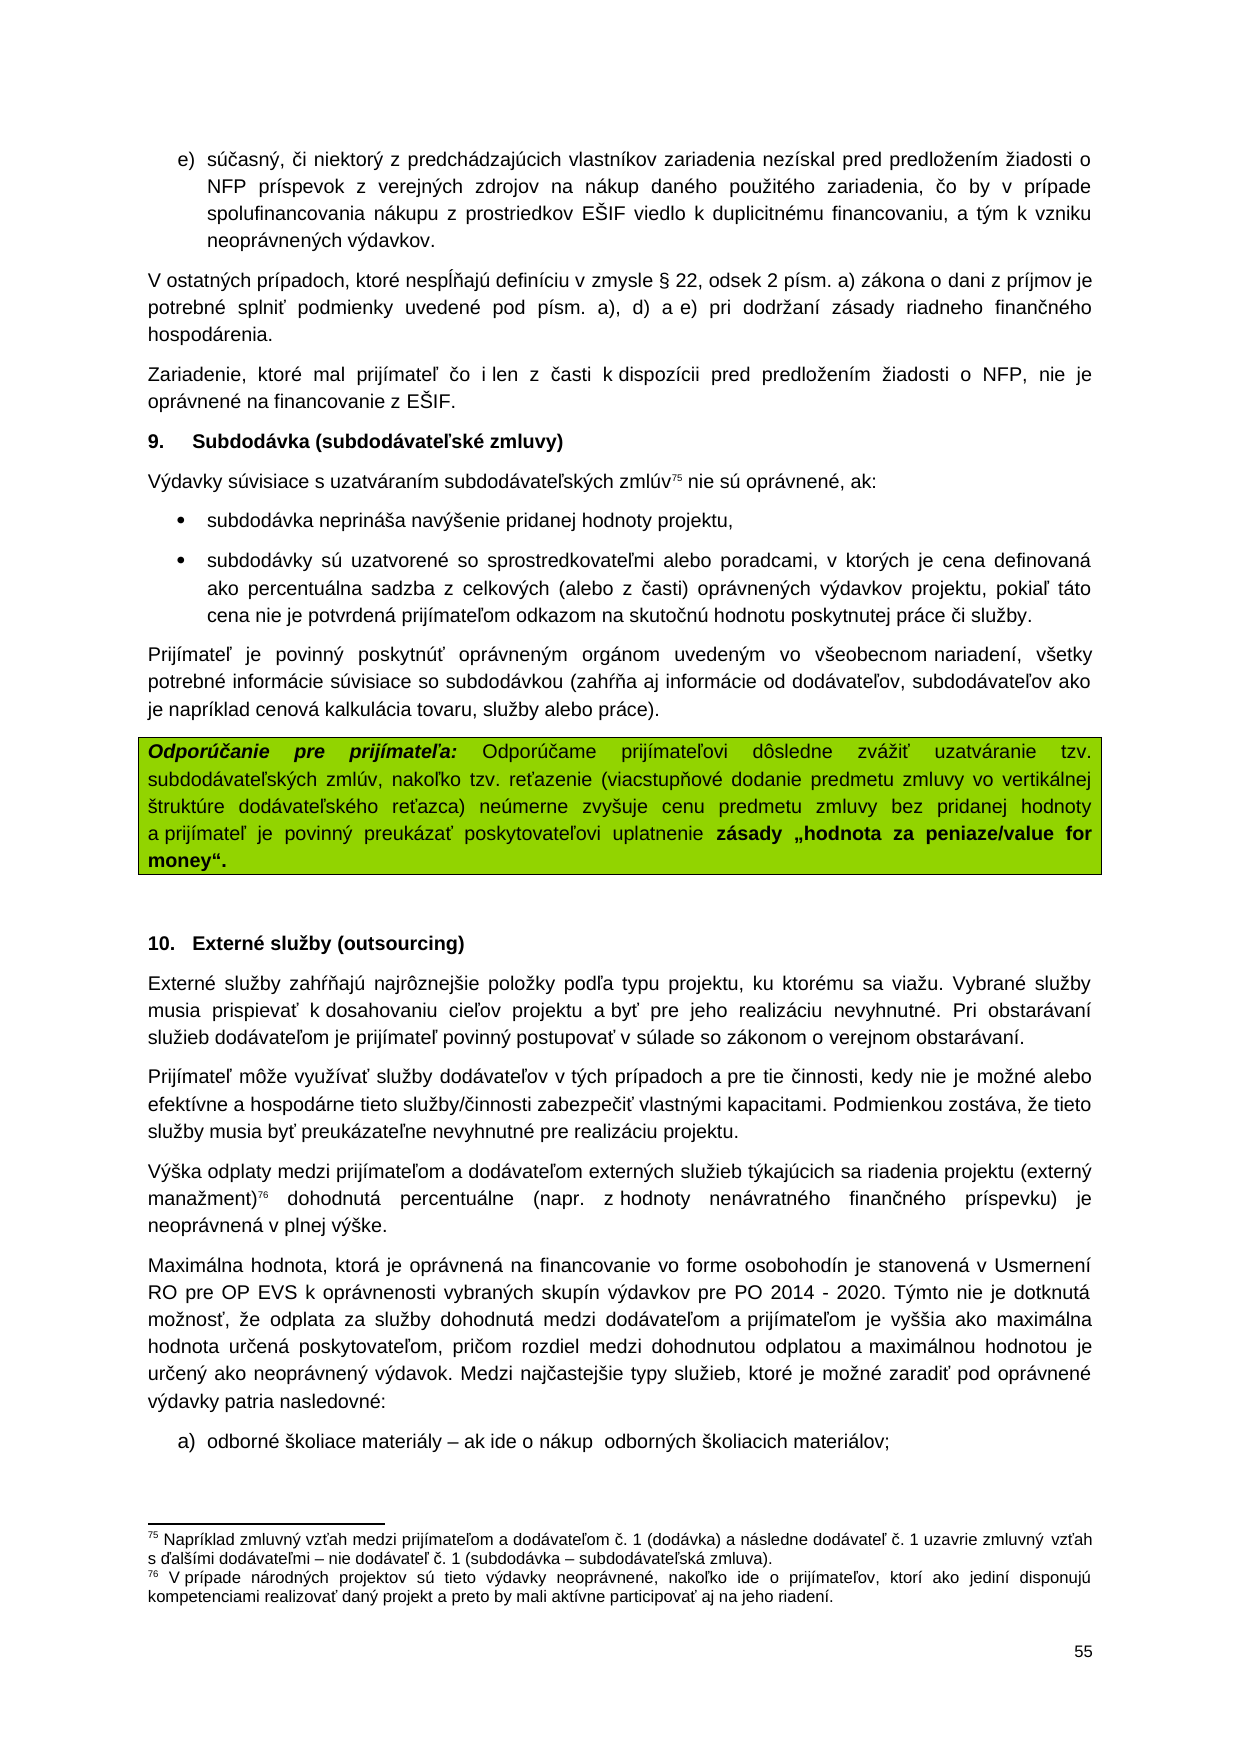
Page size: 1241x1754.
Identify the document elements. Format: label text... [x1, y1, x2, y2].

list Externé služby (outsourcing) [148, 932, 1092, 954]
text Zariadenie, ktoré mal prijímateľ čo i len z časti k dispozícii pred predložením žiadosti o NFP, nie je oprávnené na financovanie z EŠIF. [148, 363, 1092, 413]
text Maximálna hodnota, ktorá je oprávnená na financovanie vo forme osobohodín je stanovená v Usmernení RO pre OP EVS k oprávnenosti vybraných skupín výdavkov pre PO 2014 - 2020. Týmto nie je dotknutá možnosť, že odplata za služby dohodnutá medzi dodávateľom a prijímateľom je vyššia ako maximálna hodnota určená poskytovateľom, pričom rozdiel medzi dohodnutou odplatou a maximálnou hodnotou je určený ako neoprávnený výdavok. Medzi najčastejšie typy služieb, ktoré je možné zaradiť pod oprávnené výdavky patria nasledovné: [148, 1253, 1092, 1412]
text Výška odplaty medzi prijímateľom a dodávateľom externých služieb týkajúcich sa riadenia projektu (externý manažment) dohodnutá percentuálne (napr. z hodnoty nenávratného finančného príspevku) je neoprávnená v plnej výške. [148, 1159, 1092, 1237]
text Výdavky súvisiace s uzatváraním subdodávateľských zmlúv nie sú oprávnené, ak: [148, 469, 1092, 492]
text Externé služby zahŕňajú najrôznejšie položky podľa typu projektu, ku ktorému sa viažu. Vybrané služby musia prispievať k dosahovaniu cieľov projektu a byť pre jeho realizáciu nevyhnutné. Pri obstarávaní služieb dodávateľom je prijímateľ povinný postupovať v súlade so zákonom o verejnom obstarávaní. [148, 971, 1092, 1048]
list Subdodávka (subdodávateľské zmluvy) [148, 430, 1092, 453]
list odborné školiace materiály – ak ide o nákup odborných školiacich materiálov; [177, 1429, 1092, 1453]
list súčasný, či niektorý z predchádzajúcich vlastníkov zariadenia nezískal pred predložením žiadosti o NFP príspevok z verejných zdrojov na nákup daného použitého zariadenia, čo by v prípade spolufinancovania nákupu z prostriedkov EŠIF viedlo k duplicitnému financovaniu, a tým k vzniku neoprávnených výdavkov. [177, 148, 1092, 252]
text V ostatných prípadoch, ktoré nespĺňajú definíciu v zmysle § 22, odsek 2 písm. a) zákona o dani z príjmov je potrebné splniť podmienky uvedené pod písm. a), d) a e) pri dodržaní zásady riadneho finančného hospodárenia. [148, 269, 1092, 346]
text subdodávky sú uzatvorené so sprostredkovateľmi alebo poradcami, v ktorých je cena definovaná ako percentuálna sadzba z celkových (alebo z časti) oprávnených výdavkov projektu, pokiaľ táto cena nie je potvrdená prijímateľom odkazom na skutočnú hodnotu poskytnutej práce či služby. [177, 549, 1092, 626]
text subdodávka neprináša navýšenie pridanej hodnoty projektu, [177, 509, 1092, 532]
text Prijímateľ je povinný poskytnúť oprávneným orgánom uvedeným vo všeobecnom nariadení, všetky potrebné informácie súvisiace so subdodávkou (zahŕňa aj informácie od dodávateľov, subdodávateľov ako je napríklad cenová kalkulácia tovaru, služby alebo práce). [148, 643, 1092, 720]
list Odporúčanie pre prijímateľa: Odporúčame prijímateľovi dôsledne zvážiť uzatváranie tzv. subdodávateľských zmlúv, nakoľko tzv. reťazenie (viacstupňové dodanie predmetu zmluvy vo vertikálnej štruktúre dodávateľského reťazca) neúmerne zvyšuje cenu predmetu zmluvy bez pridanej hodnoty a prijímateľ je povinný preukázať poskytovateľovi uplatnenie zásady „hodnota za peniaze/value for money“. [139, 738, 1101, 874]
text Prijímateľ môže využívať služby dodávateľov v tých prípadoch a pre tie činnosti, kedy nie je možné alebo efektívne a hospodárne tieto služby/činnosti zabezpečiť vlastnými kapacitami. Podmienkou zostáva, že tieto služby musia byť preukázateľne nevyhnutné pre realizáciu projektu. [148, 1065, 1092, 1142]
